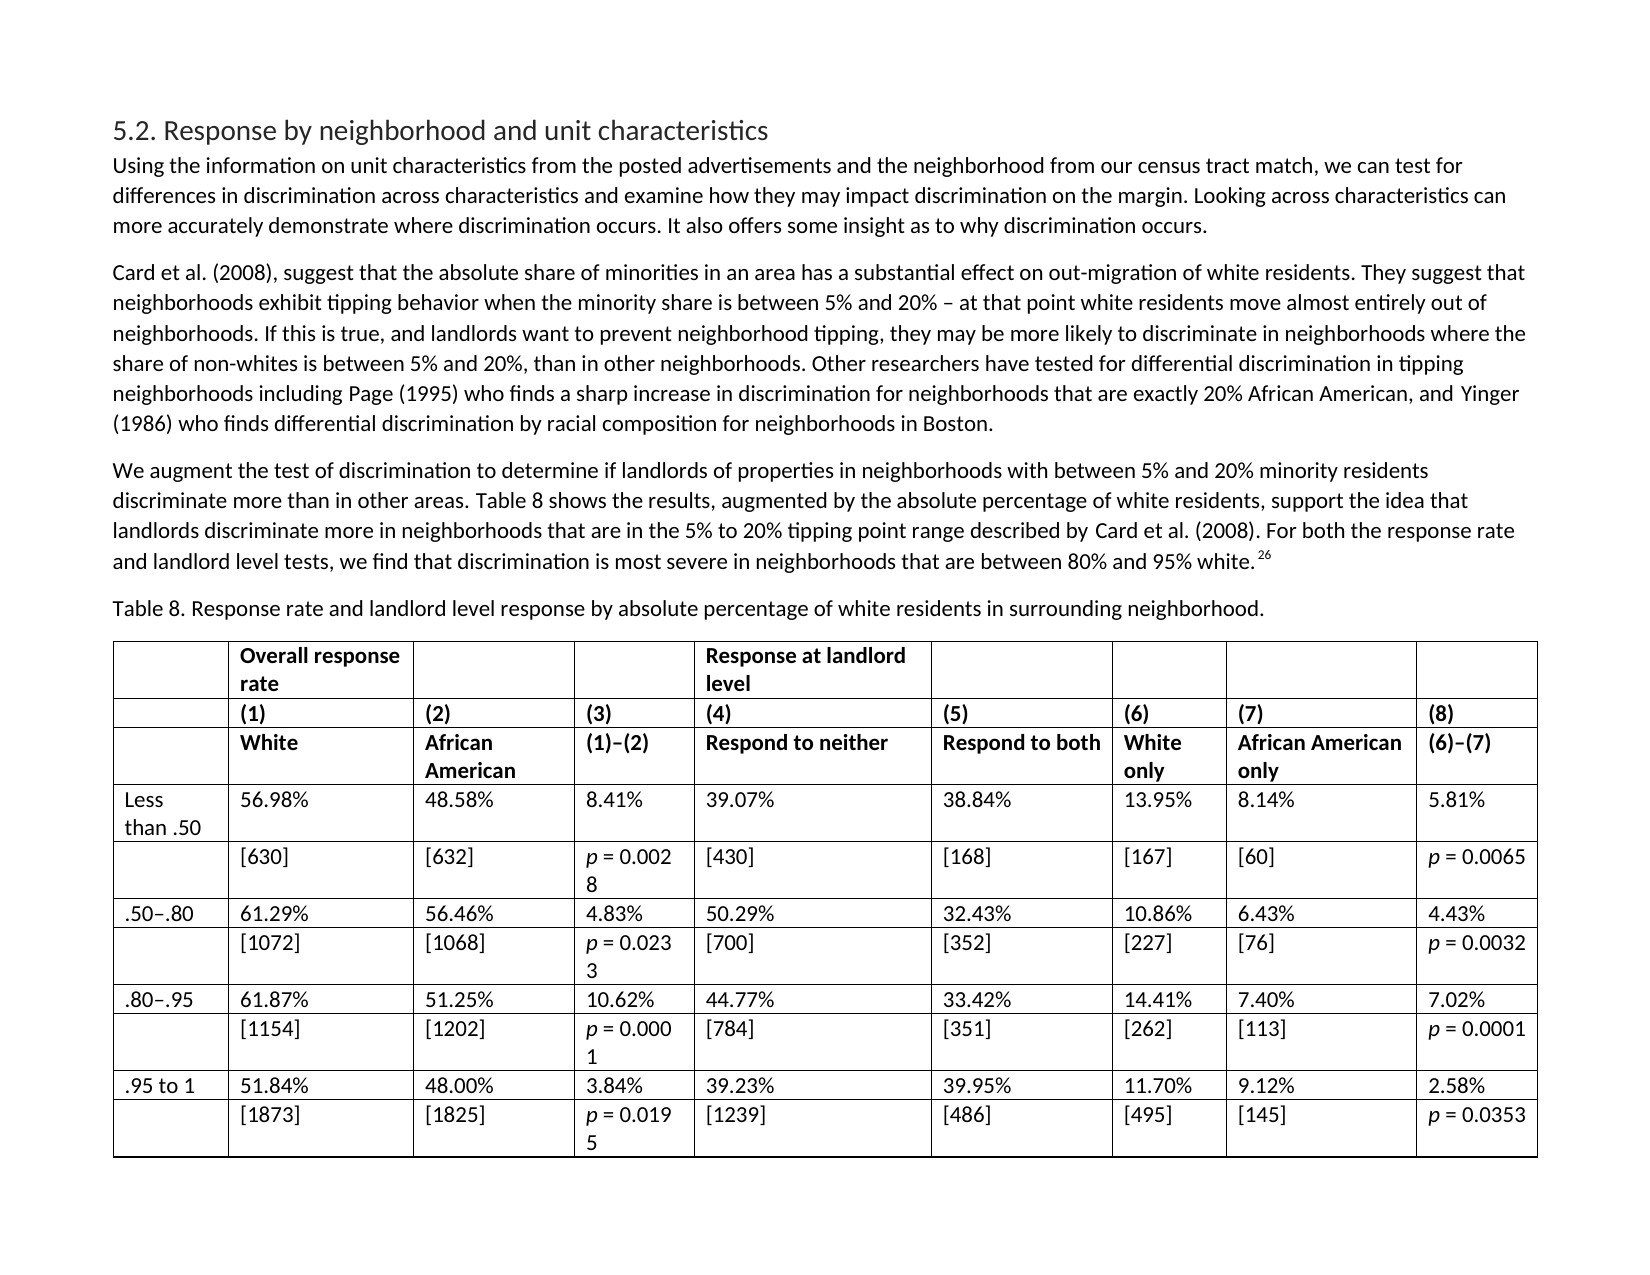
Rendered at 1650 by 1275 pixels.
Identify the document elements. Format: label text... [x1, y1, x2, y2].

table_cell p = 0.0195 [575, 1100, 694, 1156]
table_cell Respond to both [932, 728, 1112, 784]
table_cell 38.84% [932, 785, 1112, 841]
table_cell [632] [414, 842, 574, 898]
table_cell [784] [695, 1014, 931, 1070]
table_header [414, 642, 574, 698]
table_cell [1202] [414, 1014, 574, 1070]
table_cell 39.23% [695, 1071, 931, 1099]
table_cell 56.46% [414, 899, 574, 927]
table_cell [145] [1227, 1100, 1416, 1156]
table_cell [495] [1113, 1100, 1226, 1156]
table_header [932, 642, 1112, 698]
table_cell African American only [1227, 728, 1416, 784]
table_cell 8.41% [575, 785, 694, 841]
table_header [114, 642, 228, 698]
table_cell [1154] [229, 1014, 413, 1070]
table_cell 61.29% [229, 899, 413, 927]
table_cell 7.40% [1227, 985, 1416, 1013]
table_header Response at landlord level [695, 642, 931, 698]
table_cell p = 0.0001 [1417, 1014, 1537, 1070]
table_cell [352] [932, 928, 1112, 984]
table_cell 14.41% [1113, 985, 1226, 1013]
table_cell 10.62% [575, 985, 694, 1013]
table_cell 50.29% [695, 899, 931, 927]
table_cell 33.42% [932, 985, 1112, 1013]
table_cell p = 0.0001 [575, 1014, 694, 1070]
table_cell [1072] [229, 928, 413, 984]
table_cell 39.07% [695, 785, 931, 841]
table_cell [1825] [414, 1100, 574, 1156]
text Table 8. Response rate and landlord level response by absolute percentage of white residents in surrounding neighborhood. [112, 594, 1537, 622]
table_cell [351] [932, 1014, 1112, 1070]
table_cell 4.83% [575, 899, 694, 927]
table_cell 6.43% [1227, 899, 1416, 927]
table_cell White only [1113, 728, 1226, 784]
table_cell [114, 1014, 228, 1070]
table_cell [60] [1227, 842, 1416, 898]
table_cell [114, 699, 228, 727]
table_cell p = 0.0065 [1417, 842, 1537, 898]
table_cell [262] [1113, 1014, 1226, 1070]
table_cell 39.95% [932, 1071, 1112, 1099]
table_cell (1)–(2) [575, 728, 694, 784]
table_header [575, 642, 694, 698]
table_cell African American [414, 728, 574, 784]
table_cell Less than .50 [114, 785, 228, 841]
table_cell p = 0.0353 [1417, 1100, 1537, 1156]
table_cell [430] [695, 842, 931, 898]
table_cell .80–.95 [114, 985, 228, 1013]
text We augment the test of discrimination to determine if landlords of properties in neighborhoods with between 5% and 20% minority residents discriminate more than in other areas. Table 8 shows the results, augmented by the absolute percentage of white residents, support the idea that landlords discriminate more in neighborhoods that are in the 5% to 20% tipping point range described by Card et al. (2008). For both the response rate and landlord level tests, we find that discrimination is most severe in neighborhoods that are between 80% and 95% white.26 [112, 456, 1537, 575]
table_cell (3) [575, 699, 694, 727]
table_cell 3.84% [575, 1071, 694, 1099]
table_cell [114, 1100, 228, 1156]
table_cell .50–.80 [114, 899, 228, 927]
table_cell 4.43% [1417, 899, 1537, 927]
table_cell 44.77% [695, 985, 931, 1013]
table_cell (6)–(7) [1417, 728, 1537, 784]
table_cell 2.58% [1417, 1071, 1537, 1099]
table_cell 51.25% [414, 985, 574, 1013]
table_cell [114, 928, 228, 984]
subtitle 5.2. Response by neighborhood and unit characteristics [112, 112, 1537, 148]
table_cell [114, 842, 228, 898]
table_cell 9.12% [1227, 1071, 1416, 1099]
table_cell 7.02% [1417, 985, 1537, 1013]
table_cell 11.70% [1113, 1071, 1226, 1099]
table_cell p = 0.0028 [575, 842, 694, 898]
table_cell (8) [1417, 699, 1537, 727]
table_cell [167] [1113, 842, 1226, 898]
table_cell White [229, 728, 413, 784]
table_cell Respond to neither [695, 728, 931, 784]
table_cell [486] [932, 1100, 1112, 1156]
table_cell [76] [1227, 928, 1416, 984]
table_cell p = 0.0233 [575, 928, 694, 984]
table_cell [113] [1227, 1014, 1416, 1070]
table_cell 48.58% [414, 785, 574, 841]
table_cell (2) [414, 699, 574, 727]
table_header [1113, 642, 1226, 698]
table_cell 51.84% [229, 1071, 413, 1099]
table_cell [630] [229, 842, 413, 898]
table_cell (6) [1113, 699, 1226, 727]
table_cell 48.00% [414, 1071, 574, 1099]
table_cell 8.14% [1227, 785, 1416, 841]
table_cell [114, 728, 228, 784]
text Using the information on unit characteristics from the posted advertisements and the neighborhood from our census tract match, we can test for differences in discrimination across characteristics and examine how they may impact discrimination on the margin. Looking across characteristics can more accurately demonstrate where discrimination occurs. It also offers some insight as to why discrimination occurs. [112, 151, 1537, 239]
table_cell .95 to 1 [114, 1071, 228, 1099]
table_cell p = 0.0032 [1417, 928, 1537, 984]
table_cell (5) [932, 699, 1112, 727]
table_cell 13.95% [1113, 785, 1226, 841]
table_cell [1873] [229, 1100, 413, 1156]
table_cell 32.43% [932, 899, 1112, 927]
table_cell (1) [229, 699, 413, 727]
table_header Overall response rate [229, 642, 413, 698]
table_cell 10.86% [1113, 899, 1226, 927]
table_cell (4) [695, 699, 931, 727]
table_cell (7) [1227, 699, 1416, 727]
table_cell [1239] [695, 1100, 931, 1156]
table_header [1417, 642, 1537, 698]
table_header [1227, 642, 1416, 698]
table_cell 61.87% [229, 985, 413, 1013]
table_cell 56.98% [229, 785, 413, 841]
table_cell [227] [1113, 928, 1226, 984]
table_cell [168] [932, 842, 1112, 898]
text Card et al. (2008), suggest that the absolute share of minorities in an area has a substantial effect on out-migration of white residents. They suggest that neighborhoods exhibit tipping behavior when the minority share is between 5% and 20% – at that point white residents move almost entirely out of neighborhoods. If this is true, and landlords want to prevent neighborhood tipping, they may be more likely to discriminate in neighborhoods where the share of non-whites is between 5% and 20%, than in other neighborhoods. Other researchers have tested for differential discrimination in tipping neighborhoods including Page (1995) who finds a sharp increase in discrimination for neighborhoods that are exactly 20% African American, and Yinger (1986) who finds differential discrimination by racial composition for neighborhoods in Boston. [112, 258, 1537, 437]
table_cell [700] [695, 928, 931, 984]
table_cell [1068] [414, 928, 574, 984]
table_cell 5.81% [1417, 785, 1537, 841]
